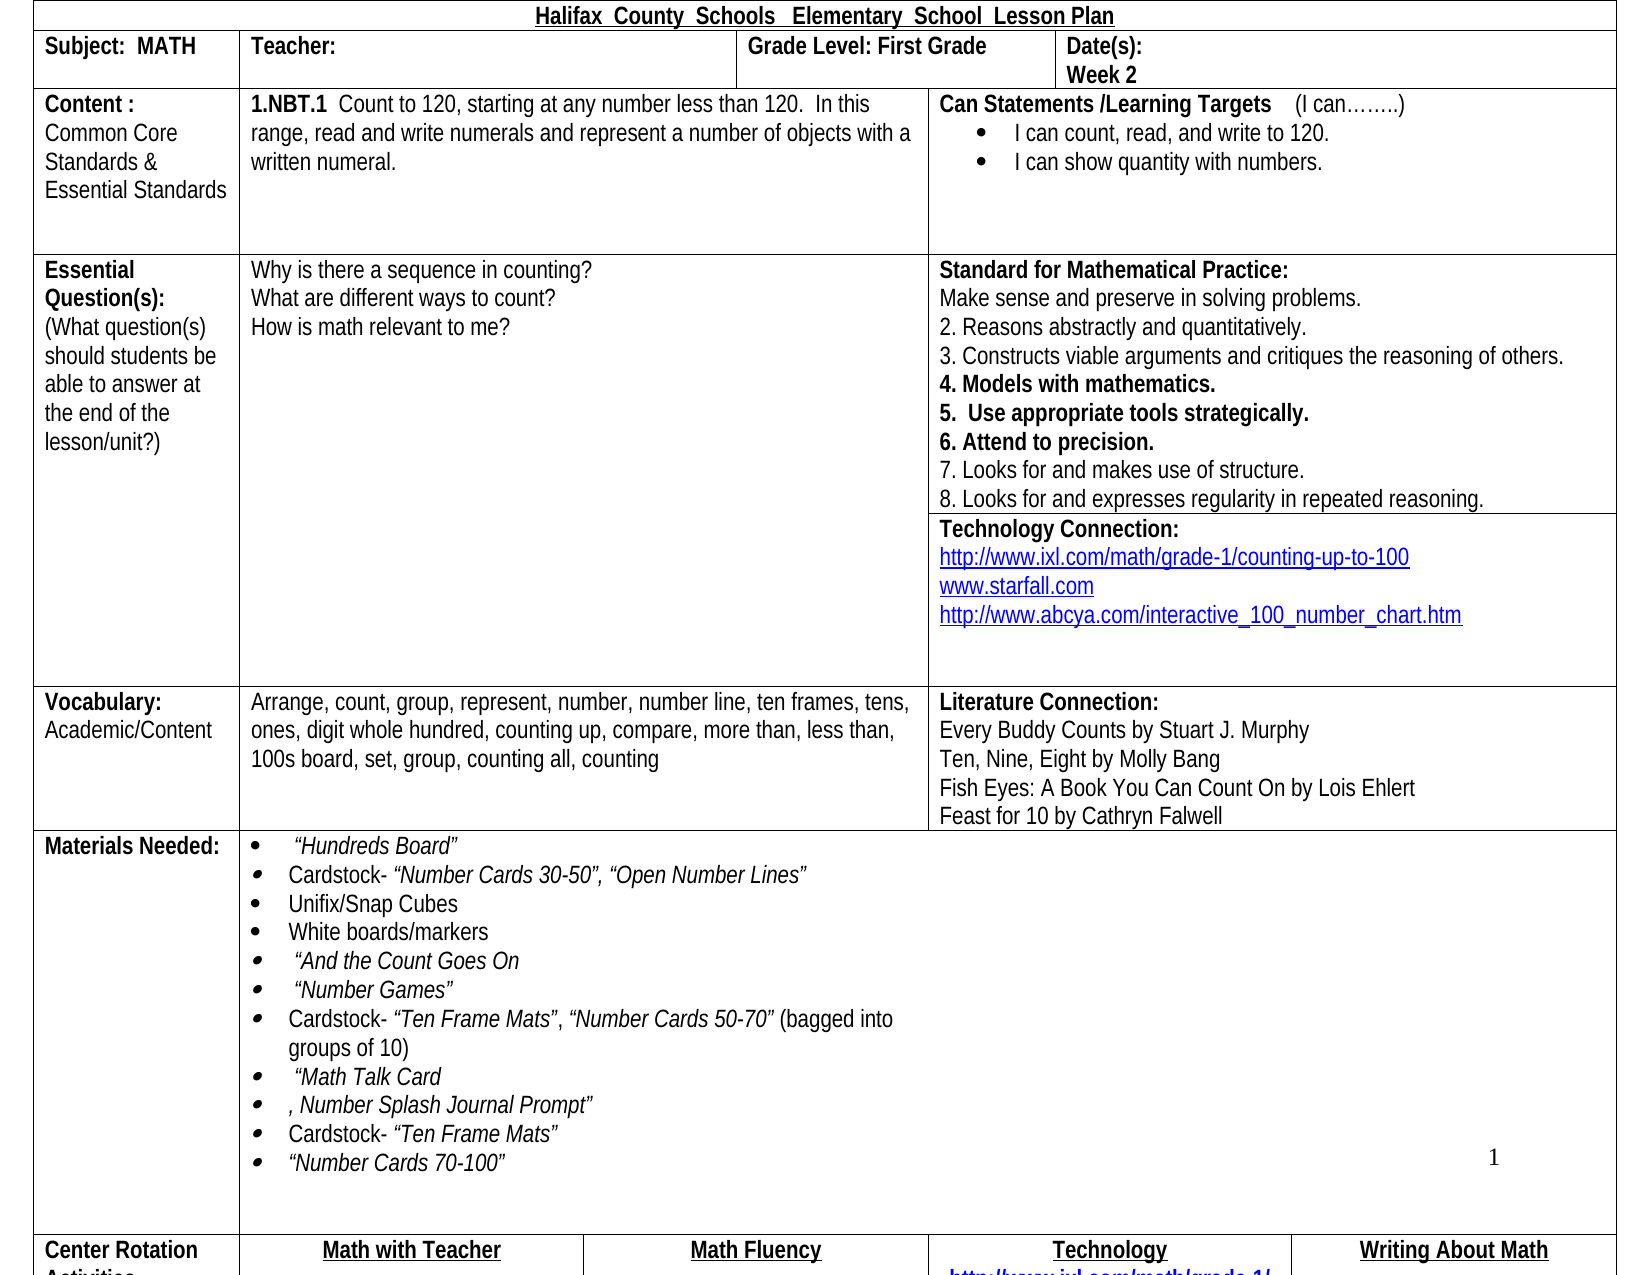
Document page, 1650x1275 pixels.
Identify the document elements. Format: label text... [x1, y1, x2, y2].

table_cell Technology Connection: http://www.ixl.com/math/grade-1/counting-up-to-100 www.starfall.com http://www.abcya.com/interactive_100_number_chart.htm [929, 514, 1616, 686]
table_cell Writing About Math Teacher Choice [1292, 1235, 1616, 1275]
table_cell Teacher: [240, 31, 736, 88]
table_cell 1.NBT.1 Count to 120, starting at any number less than 120. In this range, read and write numerals and represent a number of objects with a written numeral. [240, 89, 928, 254]
table_cell Math Fluency Students will read books about math. Choose from the list above or use books connected to the review skills for the week. [584, 1235, 928, 1275]
table_cell Can Statements /Learning Targets (I can……..) I can count, read, and write to 120. I can show quantity with numbers. [929, 89, 1616, 254]
table_cell Date(s): Week 2 [1056, 31, 1616, 88]
table_cell Content : Common Core Standards & Essential Standards [34, 89, 239, 254]
table_cell Why is there a sequence in counting? What are different ways to count? How is math relevant to me? [240, 255, 928, 686]
table_cell Vocabulary: Academic/Content [34, 687, 239, 830]
table_cell “Hundreds Board” Cardstock- “Number Cards 30-50”, “Open Number Lines” Unifix/Snap Cubes White boards/markers “And the Count Goes On “Number Games” Cardstock- “Ten Frame Mats”, “Number Cards 50-70” (bagged into groups of 10) “Math Talk Card , Number Splash Journal Prompt” Cardstock- “Ten Frame Mats” “Number Cards 70-100” [240, 831, 928, 1234]
table_header Halifax County Schools Elementary School Lesson Plan [34, 1, 1616, 30]
table_cell Literature Connection: Every Buddy Counts by Stuart J. Murphy Ten, Nine, Eight by Molly Bang Fish Eyes: A Book You Can Count On by Lois Ehlert Feast for 10 by Cathryn Falwell [929, 687, 1616, 830]
table_cell Subject: MATH [34, 31, 239, 88]
table_cell Materials Needed: [34, 831, 239, 1234]
table_cell Math with Teacher Teacher/TA works with guided math group on skill(s) for the week. [240, 1235, 583, 1275]
table_cell [928, 831, 1616, 1234]
table_cell Essential Question(s): (What question(s) should students be able to answer at the end of the lesson/unit?) [34, 255, 239, 686]
table_cell Arrange, count, group, represent, number, number line, ten frames, tens, ones, digit whole hundred, counting up, compare, more than, less than, 100s board, set, group, counting all, counting [240, 687, 928, 830]
table_cell Standard for Mathematical Practice: Make sense and preserve in solving problems. 2. Reasons abstractly and quantitatively. 3. Constructs viable arguments and critiques the reasoning of others. 4. Models with mathematics. 5. Use appropriate tools strategically. 6. Attend to precision. 7. Looks for and makes use of structure. 8. Looks for and expresses regularity in repeated reasoning. [929, 255, 1616, 513]
table_cell Grade Level: First Grade [737, 31, 1055, 88]
